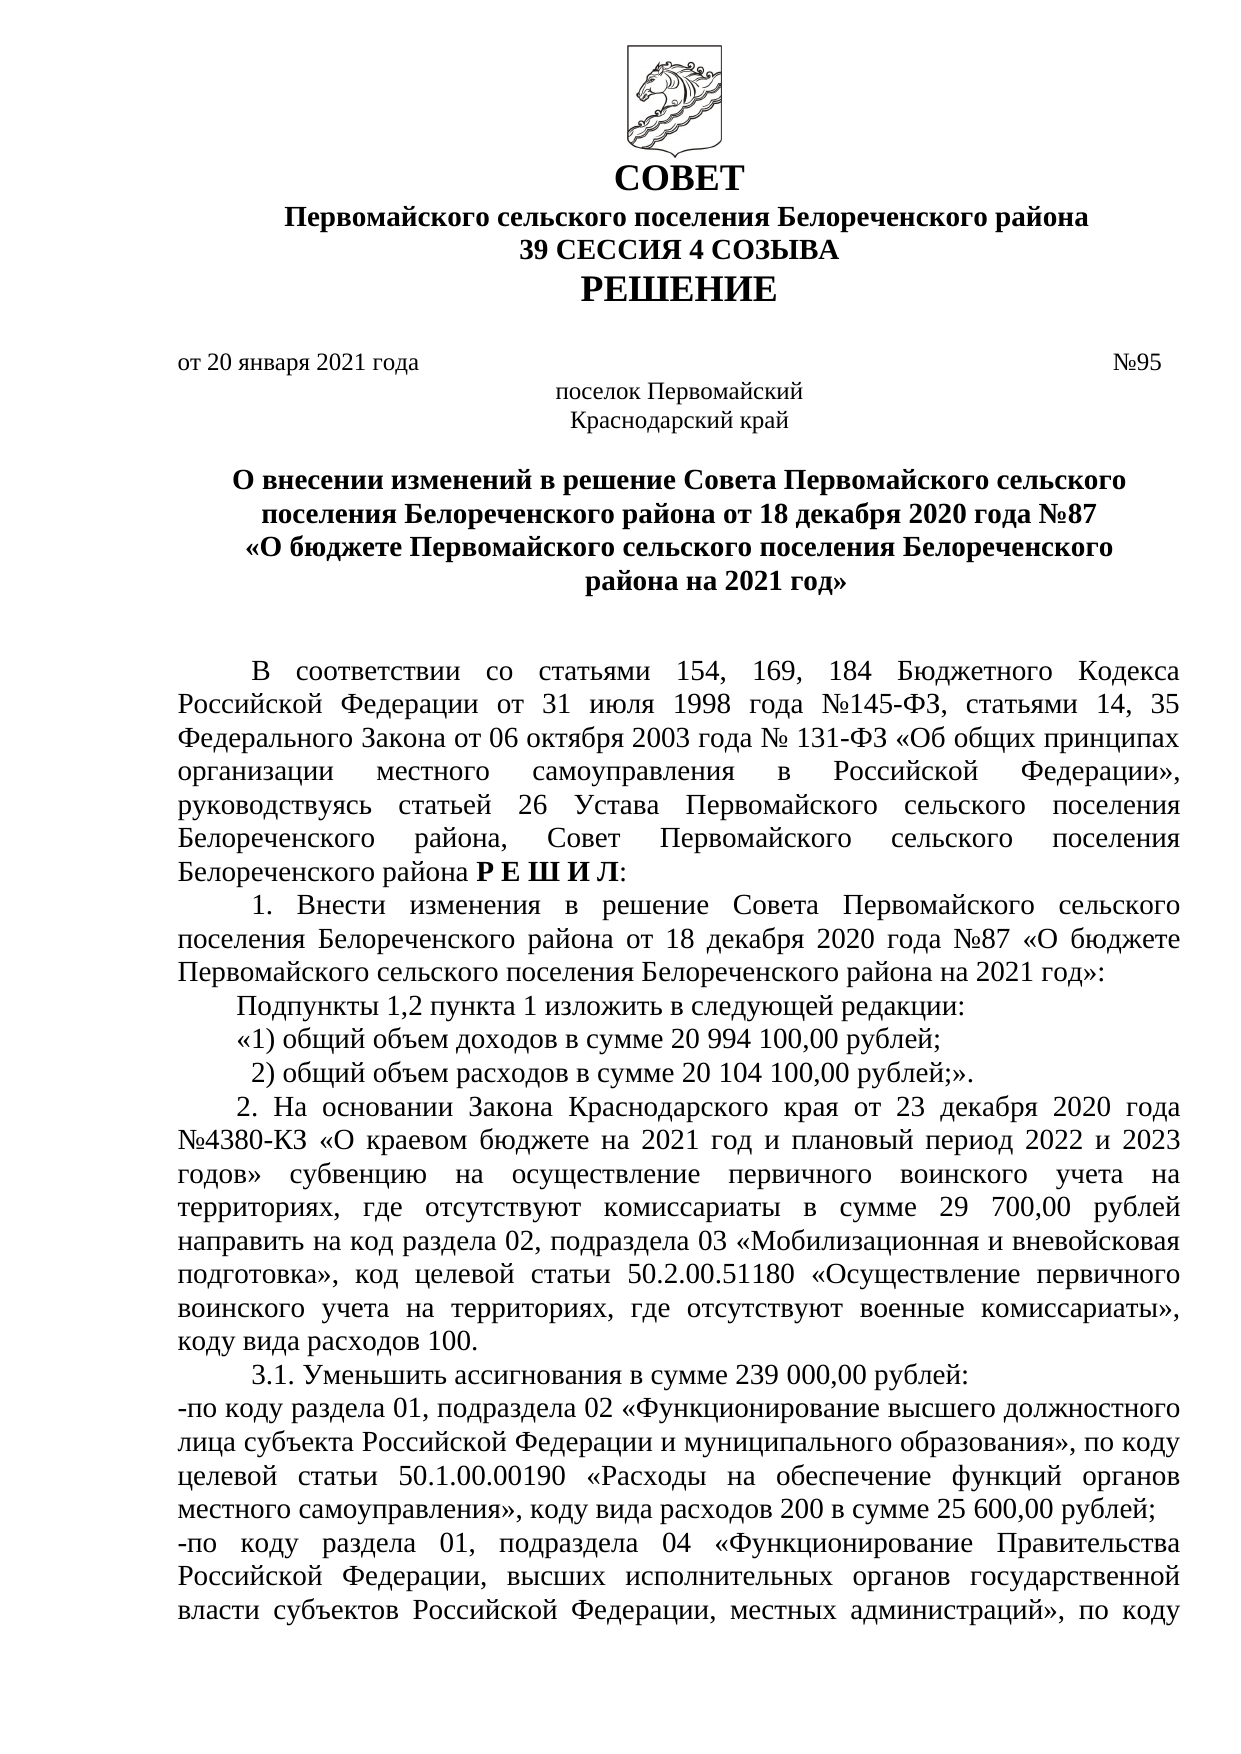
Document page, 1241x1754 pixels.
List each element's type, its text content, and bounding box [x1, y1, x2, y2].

text 3.1. Уменьшить ассигнования в сумме 239 000,00 рублей: [177, 1357, 1181, 1391]
text Краснодарский край [177, 405, 1181, 434]
subtitle «О бюджете Первомайского сельского поселения Белореченского [177, 529, 1181, 563]
text -по коду раздела 01, подраздела 02 «Функционирование высшего должностного лица субъекта Российской Федерации и муниципального образования», по коду целевой статьи 50.1.00.00190 «Расходы на обеспечение функций органов местного самоуправления», коду вида расходов 200 в сумме 25 600,00 рублей; [177, 1391, 1181, 1525]
text 2) общий объем расходов в сумме 20 104 100,00 рублей;». [177, 1055, 1181, 1089]
text от 20 января 2021 года №95 [177, 347, 1181, 376]
text 39 СЕССИЯ 4 СОЗЫВА [177, 232, 1181, 266]
text РЕШЕНИЕ [177, 266, 1181, 309]
text СОВЕТ [177, 156, 1181, 199]
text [177, 1525, 1181, 1625]
text Подпункты 1,2 пункта 1 изложить в следующей редакции: [177, 988, 1181, 1022]
text 2. На основании Закона Краснодарского края от 23 декабря 2020 года №4380-КЗ «О краевом бюджете на 2021 год и плановый период 2022 и 2023 годов» субвенцию на осуществление первичного воинского учета на территориях, где отсутствуют комиссариаты в сумме 29 700,00 рублей направить на код раздела 02, подраздела 03 «Мобилизационная и вневойсковая подготовка», код целевой статьи 50.2.00.51180 «Осуществление первичного воинского учета на территориях, где отсутствуют военные комиссариаты», коду вида расходов 100. [177, 1089, 1181, 1357]
text 1. Внести изменения в решение Совета Первомайского сельского поселения Белореченского района от 18 декабря 2020 года №87 «О бюджете Первомайского сельского поселения Белореченского района на 2021 год»: [177, 887, 1181, 988]
subtitle О внесении изменений в решение Совета Первомайского сельского поселения Белореченского района от 18 декабря 2020 года №87 [177, 462, 1181, 529]
subtitle В соответствии со статьями 154, 169, 184 Бюджетного Кодекса Российской Федерации от 31 июля 1998 года №145-ФЗ, статьями 14, 35 Федерального Закона от 06 октября 2003 года № 131-ФЗ «Об общих принципах организации местного самоуправления в Российской Федерации», руководствуясь статьей 26 Устава Первомайского сельского поселения Белореченского района, Совет Первомайского сельского поселения Белореченского района Р Е Ш И Л: [177, 653, 1181, 887]
text поселок Первомайский [177, 376, 1181, 405]
text «1) общий объем доходов в сумме 20 994 100,00 рублей; [177, 1022, 1181, 1055]
subtitle района на 2021 год» [177, 563, 1181, 597]
picture [627, 45, 722, 158]
text Первомайского сельского поселения Белореченского района [177, 199, 1181, 232]
